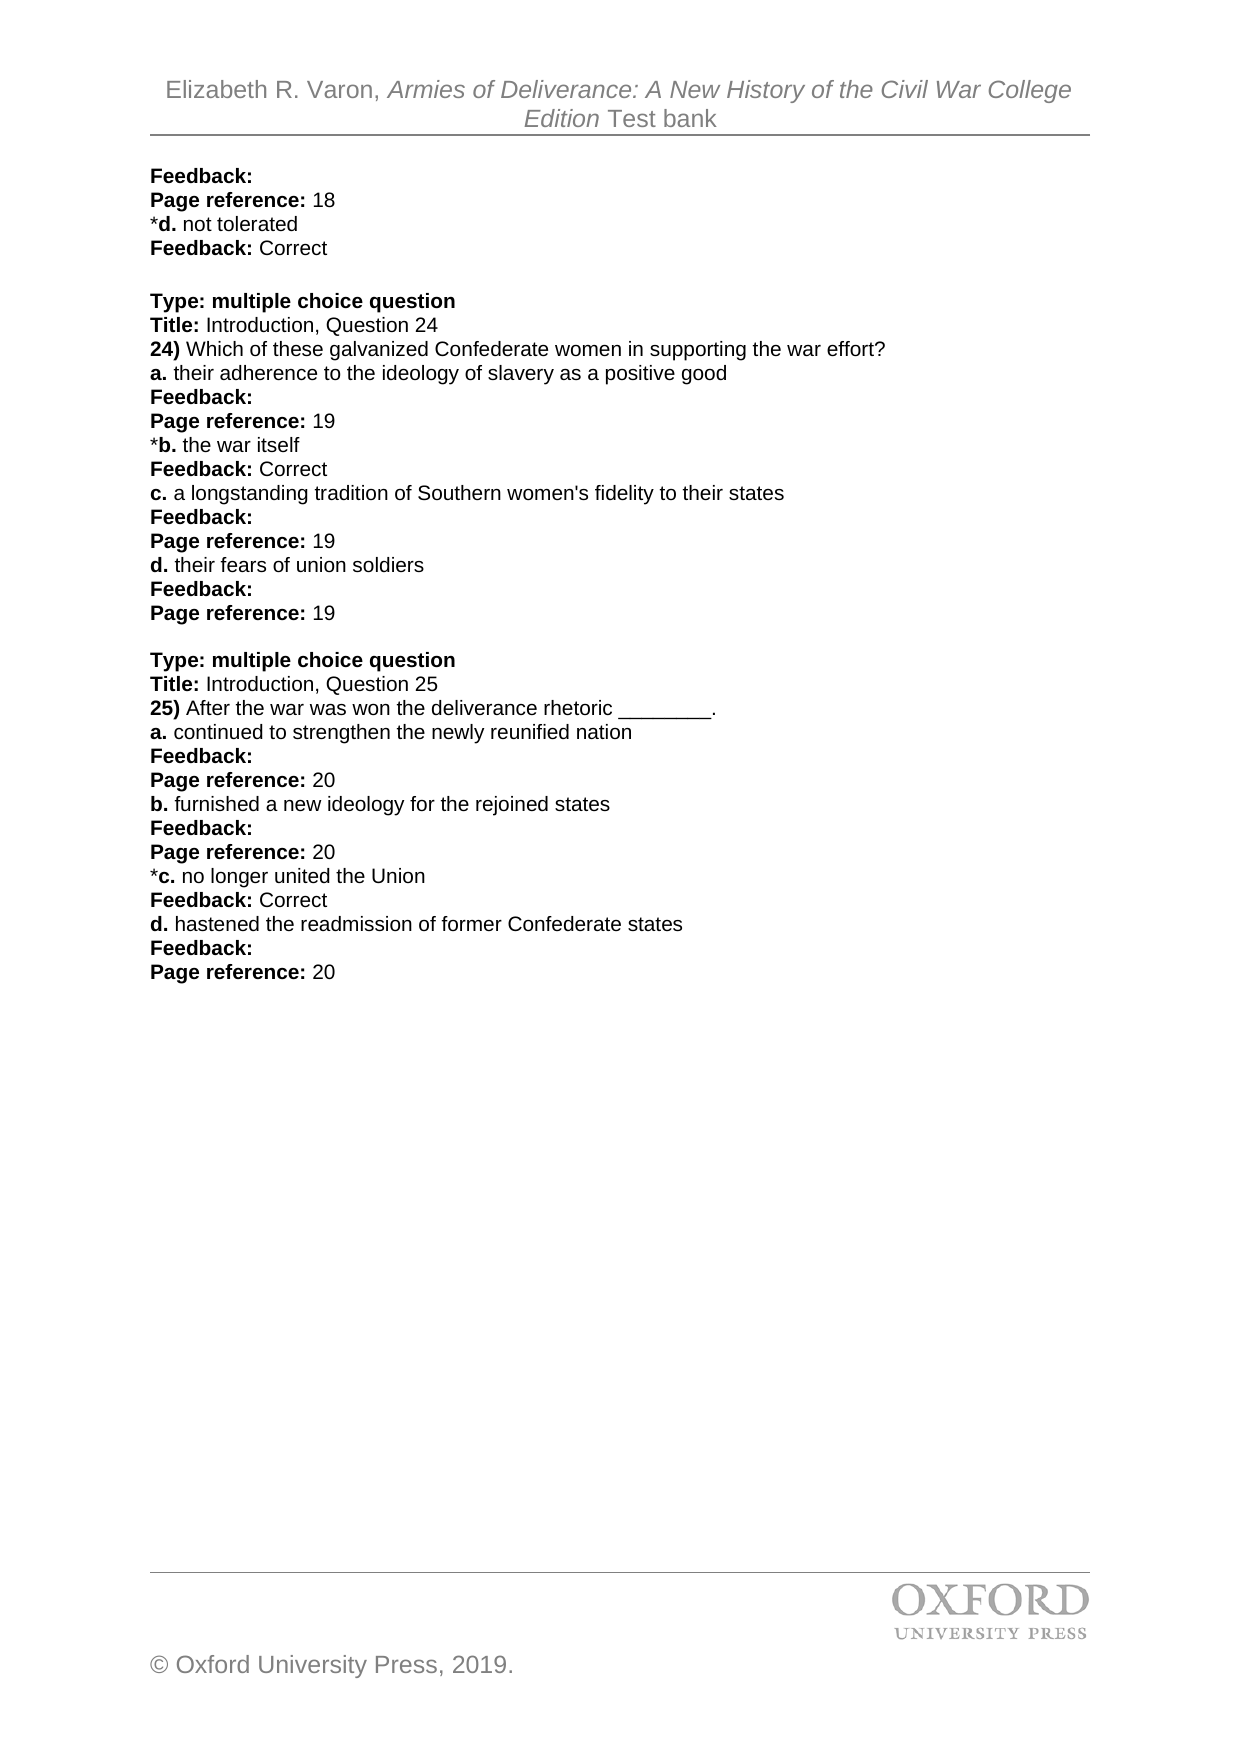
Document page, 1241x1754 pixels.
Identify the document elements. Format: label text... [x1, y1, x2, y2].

text a. their adherence to the ideology of slavery as a positive good [150, 361, 1090, 385]
text Type: multiple choice question [150, 289, 1090, 313]
text Feedback: Page reference: 18 [150, 164, 1090, 212]
text Feedback: Page reference: 20 [150, 936, 1090, 984]
text Feedback: Correct d. hastened the readmission of former Confederate states [150, 888, 1090, 936]
text 24) Which of these galvanized Confederate women in supporting the war effort? [150, 337, 1090, 361]
text Feedback: Correct c. a longstanding tradition of Southern women's fidelity to their states [150, 457, 1090, 504]
text *d. not tolerated [150, 212, 1090, 236]
text Feedback: Page reference: 19 [150, 576, 1090, 624]
text Title: Introduction, Question 25 [150, 672, 1090, 696]
text a. continued to strengthen the newly reunified nation [150, 720, 1090, 744]
text Feedback: Page reference: 19 [150, 504, 1090, 552]
text b. furnished a new ideology for the rejoined states [150, 792, 1090, 816]
text Feedback: Page reference: 20 [150, 816, 1090, 864]
text Feedback: Page reference: 19 [150, 385, 1090, 433]
text d. their fears of union soldiers [150, 552, 1090, 576]
text Feedback: Correct [150, 236, 1090, 289]
text *c. no longer united the Union [150, 864, 1090, 888]
text Type: multiple choice question [150, 648, 1090, 672]
text 25) After the war was won the deliverance rhetoric ________. [150, 696, 1090, 720]
picture [890, 1575, 1091, 1651]
text Feedback: Page reference: 20 [150, 744, 1090, 792]
text *b. the war itself [150, 433, 1090, 457]
text Title: Introduction, Question 24 [150, 313, 1090, 337]
